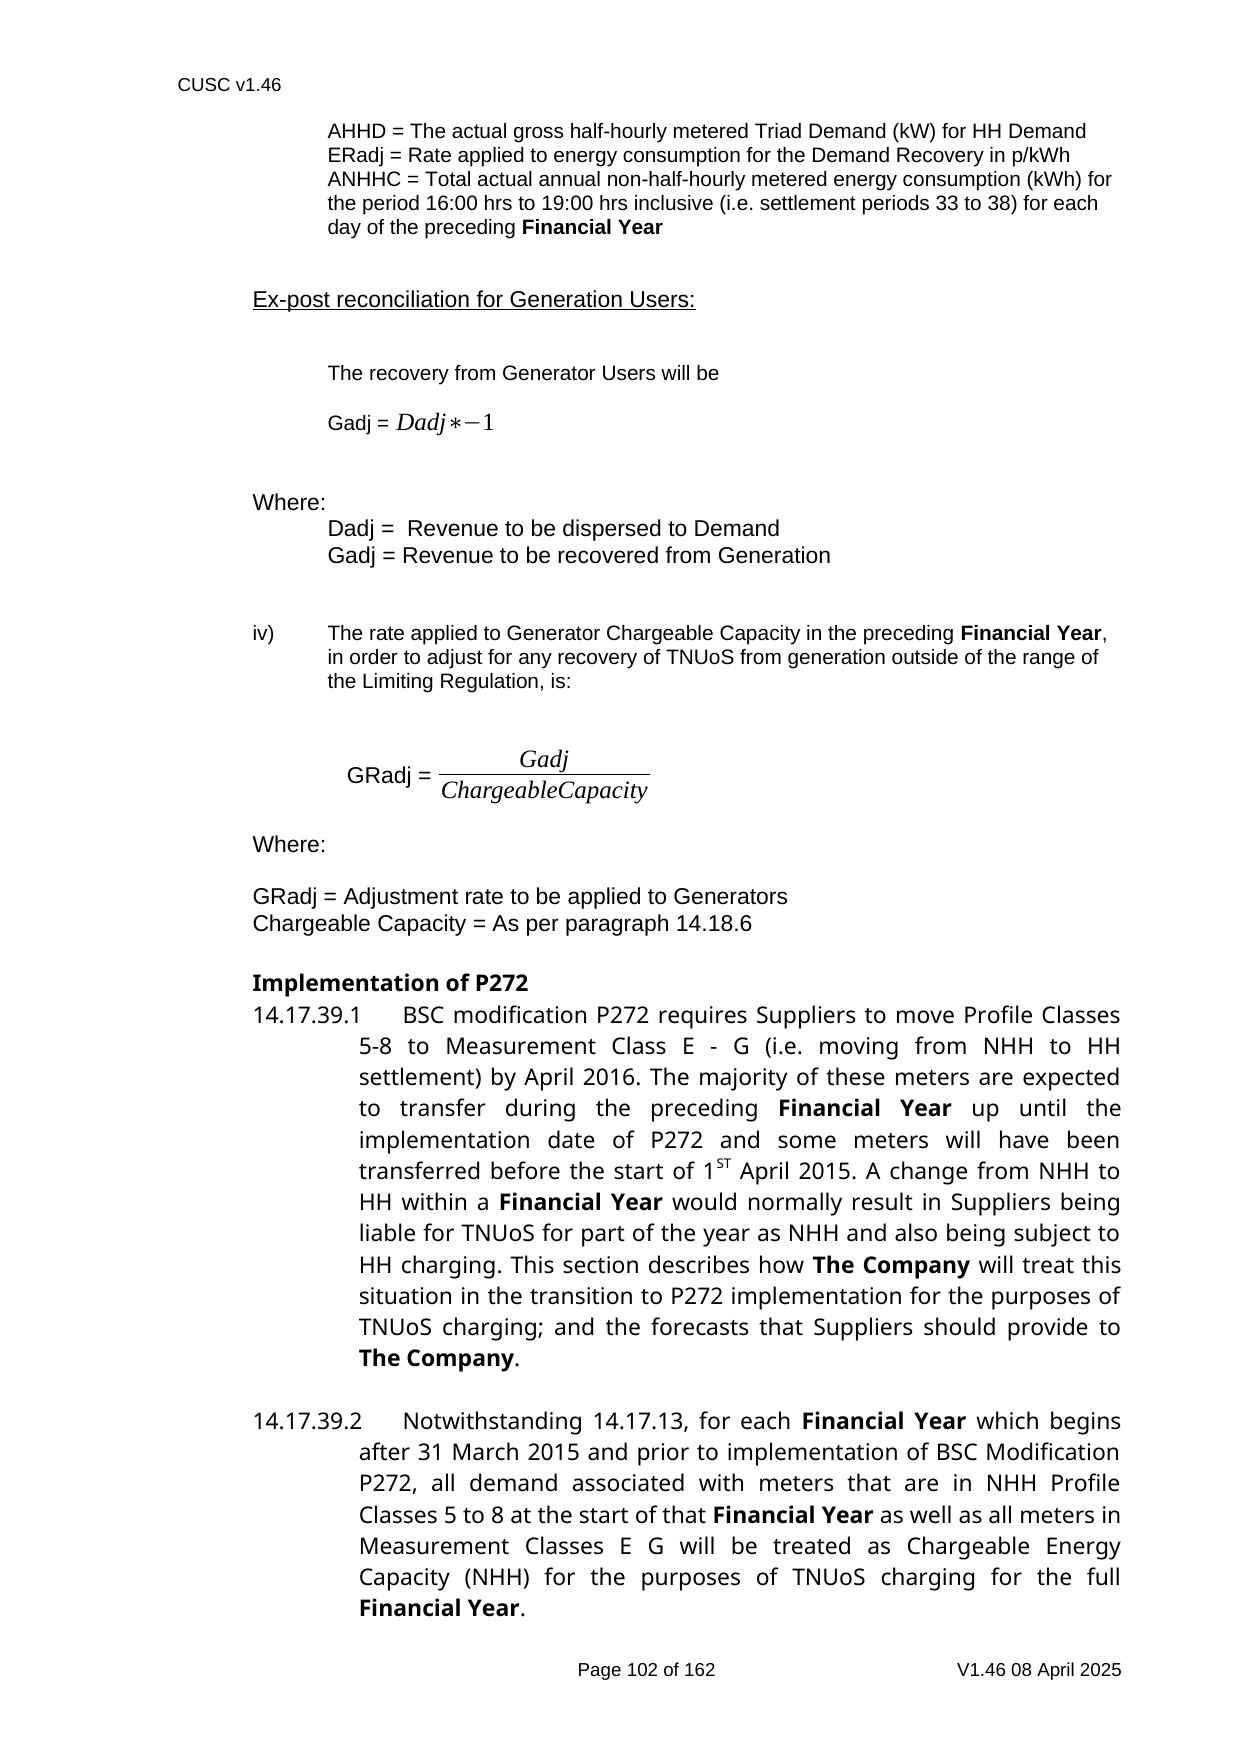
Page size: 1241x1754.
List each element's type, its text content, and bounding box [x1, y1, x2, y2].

list Notwithstanding 14.17.13, for each Financial Year which begins after 31 March 2015 and prior to implementation of BSC Modification P272, all demand associated with meters that are in NHH Profile Classes 5 to 8 at the start of that Financial Year as well as all meters in Measurement Classes E G will be treated as Chargeable Energy Capacity (NHH) for the purposes of TNUoS charging for the full Financial Year. [252, 1405, 1121, 1623]
text The recovery from Generator Users will be [327, 361, 1121, 385]
text Where: [177, 831, 1121, 857]
text Ex-post reconciliation for Generation Users: [252, 286, 1121, 313]
text GRadj = Adjustment rate to be applied to Generators [177, 883, 1121, 910]
text Chargeable Capacity = As per paragraph 14.18.6 [177, 910, 1121, 936]
list The rate applied to Generator Chargeable Capacity in the preceding Financial Year, in order to adjust for any recovery of TNUoS from generation outside of the range of the Limiting Regulation, is: [252, 621, 1121, 693]
text Gadj = [327, 409, 1121, 436]
list BSC modification P272 requires Suppliers to move Profile Classes 5-8 to Measurement Class E - G (i.e. moving from NHH to HH settlement) by April 2016. The majority of these meters are expected to transfer during the preceding Financial Year up until the implementation date of P272 and some meters will have been transferred before the start of 1ST April 2015. A change from NHH to HH within a Financial Year would normally result in Suppliers being liable for TNUoS for part of the year as NHH and also being subject to HH charging. This section describes how The Company will treat this situation in the transition to P272 implementation for the purposes of TNUoS charging; and the forecasts that Suppliers should provide to The Company. [252, 998, 1121, 1373]
text GRadj = [347, 745, 1121, 804]
text Gadj = Revenue to be recovered from Generation [327, 542, 1121, 568]
text Implementation of P272 [177, 967, 1121, 998]
text ERadj = Rate applied to energy consumption for the Demand Recovery in p/kWh [327, 143, 1121, 167]
text ANHHC = Total actual annual non-half-hourly metered energy consumption (kWh) for the period 16:00 hrs to 19:00 hrs inclusive (i.e. settlement periods 33 to 38) for each day of the preceding Financial Year [327, 167, 1121, 238]
text AHHD = The actual gross half-hourly metered Triad Demand (kW) for HH Demand [327, 119, 1121, 143]
text Where: [177, 489, 1121, 515]
text Dadj = Revenue to be dispersed to Demand [327, 515, 1121, 542]
